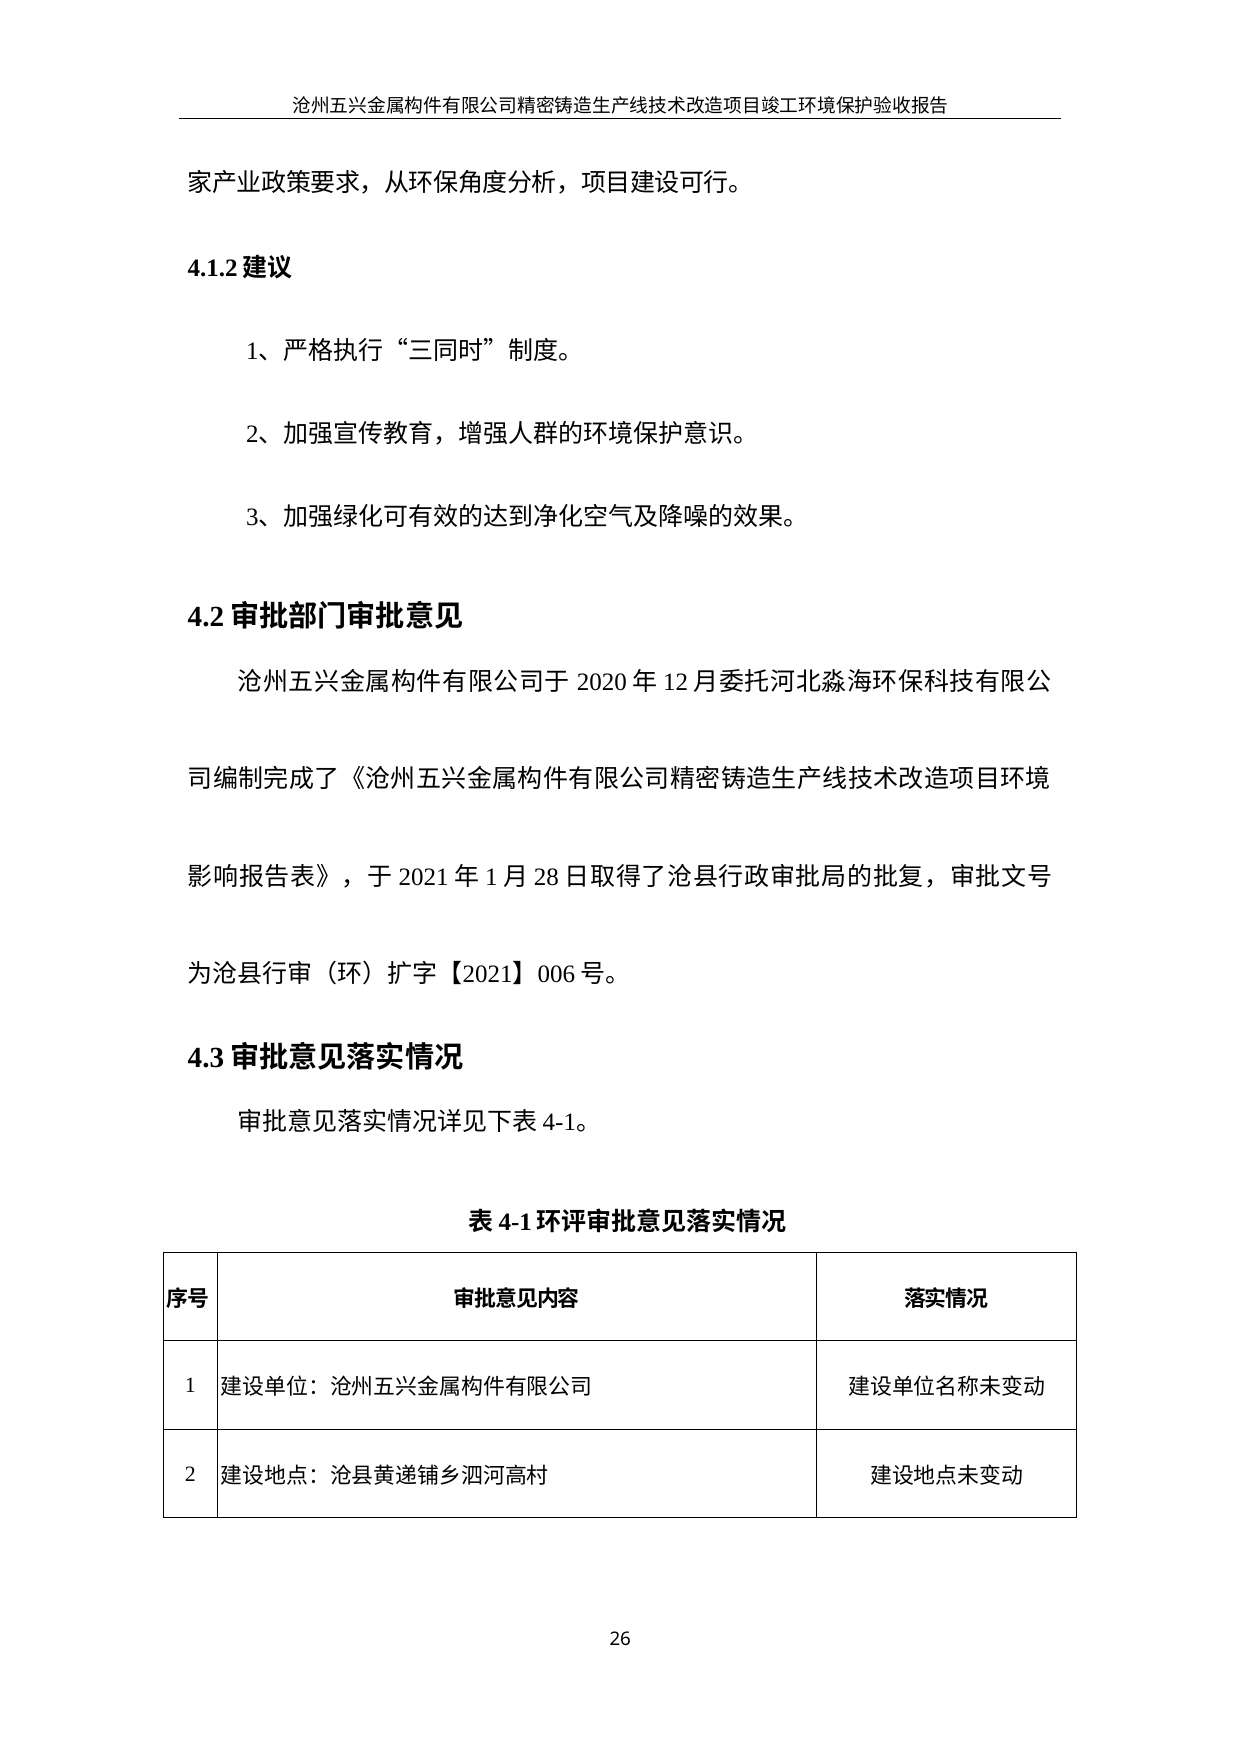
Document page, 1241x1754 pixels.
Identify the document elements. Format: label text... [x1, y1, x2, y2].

text 2、加强宣传教育，增强人群的环境保护意识。 [187, 399, 1053, 464]
text 沧州五兴金属构件有限公司于2020年12月委托河北淼海环保科技有限公司编制完成了《沧州五兴金属构件有限公司精密铸造生产线技术改造项目环境影响报告表》，于2021年1月28日取得了沧县行政审批局的批复，审批文号为沧县行审（环）扩字【2021】006号。 [187, 647, 1053, 1004]
text 3、加强绿化可有效的达到净化空气及降噪的效果。 [187, 482, 1053, 547]
table_cell 建设单位名称未变动 [817, 1341, 1076, 1429]
table_header 审批意见内容 [218, 1253, 816, 1340]
subtitle 4.3审批意见落实情况 [187, 1022, 1053, 1087]
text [187, 162, 1053, 198]
table_cell 建设地点未变动 [817, 1430, 1076, 1517]
table_header 落实情况 [817, 1253, 1076, 1340]
subtitle 4.1.2建议 [187, 233, 1053, 298]
text 表4-1环评审批意见落实情况 [187, 1187, 1053, 1252]
table_cell 1 [164, 1341, 217, 1429]
table_cell 2 [164, 1430, 217, 1517]
text 1、严格执行“三同时”制度。 [187, 316, 1053, 381]
subtitle 4.2审批部门审批意见 [187, 582, 1053, 647]
text 审批意见落实情况详见下表4-1。 [187, 1087, 1053, 1152]
table_cell 建设单位：沧州五兴金属构件有限公司 [218, 1341, 816, 1429]
table_header 序号 [164, 1253, 217, 1340]
table_cell 建设地点：沧县黄递铺乡泗河高村 [218, 1430, 816, 1517]
